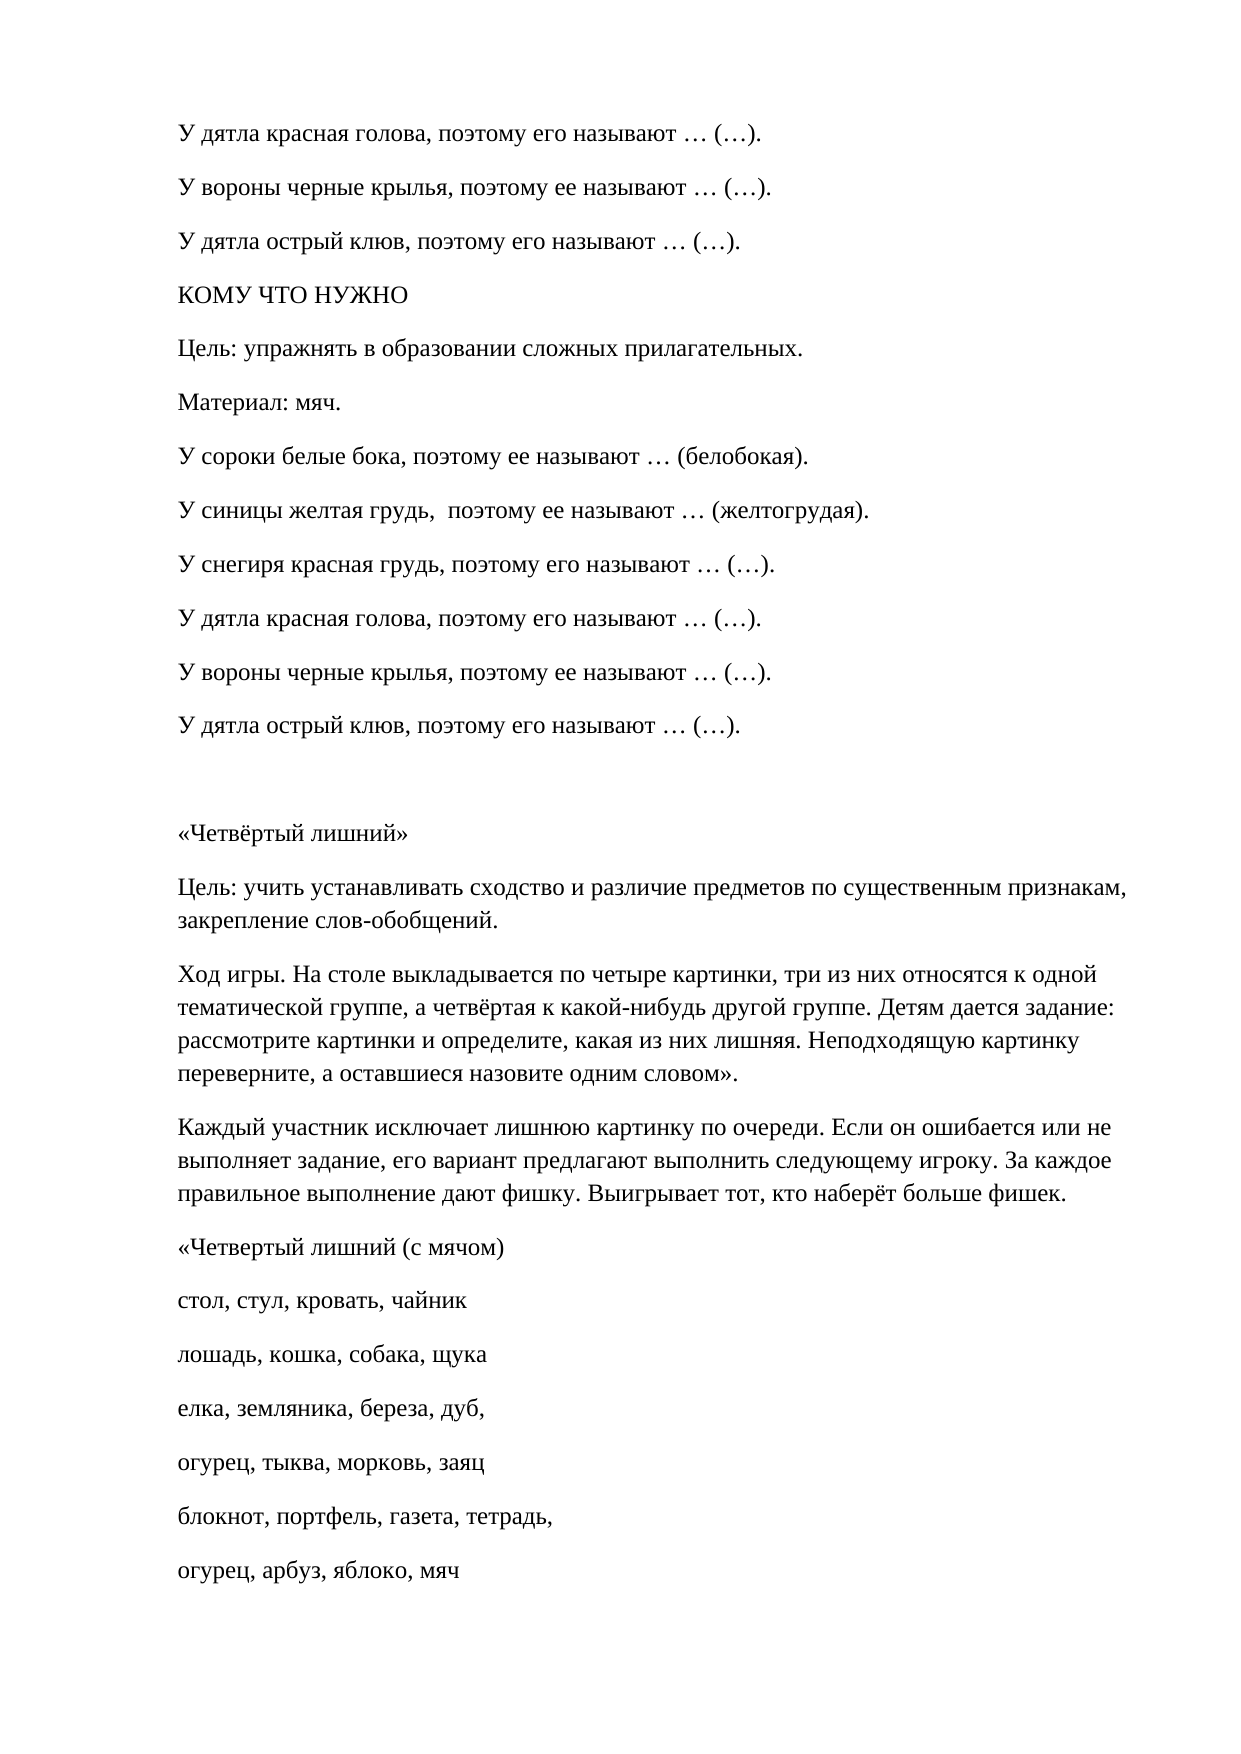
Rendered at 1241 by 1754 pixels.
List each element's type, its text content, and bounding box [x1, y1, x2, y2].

text «Четвёртый лишний» [177, 818, 1152, 847]
text огурец, тыква, морковь, заяц [177, 1447, 1152, 1476]
text стол, стул, кровать, чайник [177, 1286, 1152, 1314]
text У снегиря красная грудь, поэтому его называют … (…). [177, 549, 1152, 578]
text У сороки белые бока, поэтому ее называют … (белобокая). [177, 441, 1152, 470]
text У дятла красная голова, поэтому его называют … (…). [177, 118, 1152, 147]
text Цель: упражнять в образовании сложных прилагательных. [177, 333, 1152, 362]
text огурец, арбуз, яблоко, мяч [177, 1555, 1152, 1584]
text У дятла острый клюв, поэтому его называют … (…). [177, 711, 1152, 739]
text КОМУ ЧТО НУЖНО [177, 280, 1152, 308]
text блокнот, портфель, газета, тетрадь, [177, 1501, 1152, 1530]
text Цель: учить устанавливать сходство и различие предметов по существенным признакам, закрепление слов-обобщений. [177, 872, 1152, 934]
text У дятла красная голова, поэтому его называют … (…). [177, 603, 1152, 632]
text Материал: мяч. [177, 387, 1152, 416]
text У синицы желтая грудь, поэтому ее называют … (желтогрудая). [177, 495, 1152, 524]
text «Четвертый лишний (с мячом) [177, 1232, 1152, 1261]
text Каждый участник исключает лишнюю картинку по очереди. Если он ошибается или не выполняет задание, его вариант предлагают выполнить следующему игроку. За каждое правильное выполнение дают фишку. Выигрывает тот, кто наберёт больше фишек. [177, 1112, 1152, 1207]
text лошадь, кошка, собака, щука [177, 1339, 1152, 1368]
text У вороны черные крылья, поэтому ее называют … (…). [177, 657, 1152, 685]
text У вороны черные крылья, поэтому ее называют … (…). [177, 172, 1152, 201]
text Ход игры. На столе выкладывается по четыре картинки, три из них относятся к одной тематической группе, а четвёртая к какой-нибудь другой группе. Детям дается задание: рассмотрите картинки и определите, какая из них лишняя. Неподходящую картинку переверните, а оставшиеся назовите одним словом». [177, 959, 1152, 1087]
text У дятла острый клюв, поэтому его называют … (…). [177, 226, 1152, 254]
text елка, земляника, береза, дуб, [177, 1393, 1152, 1422]
